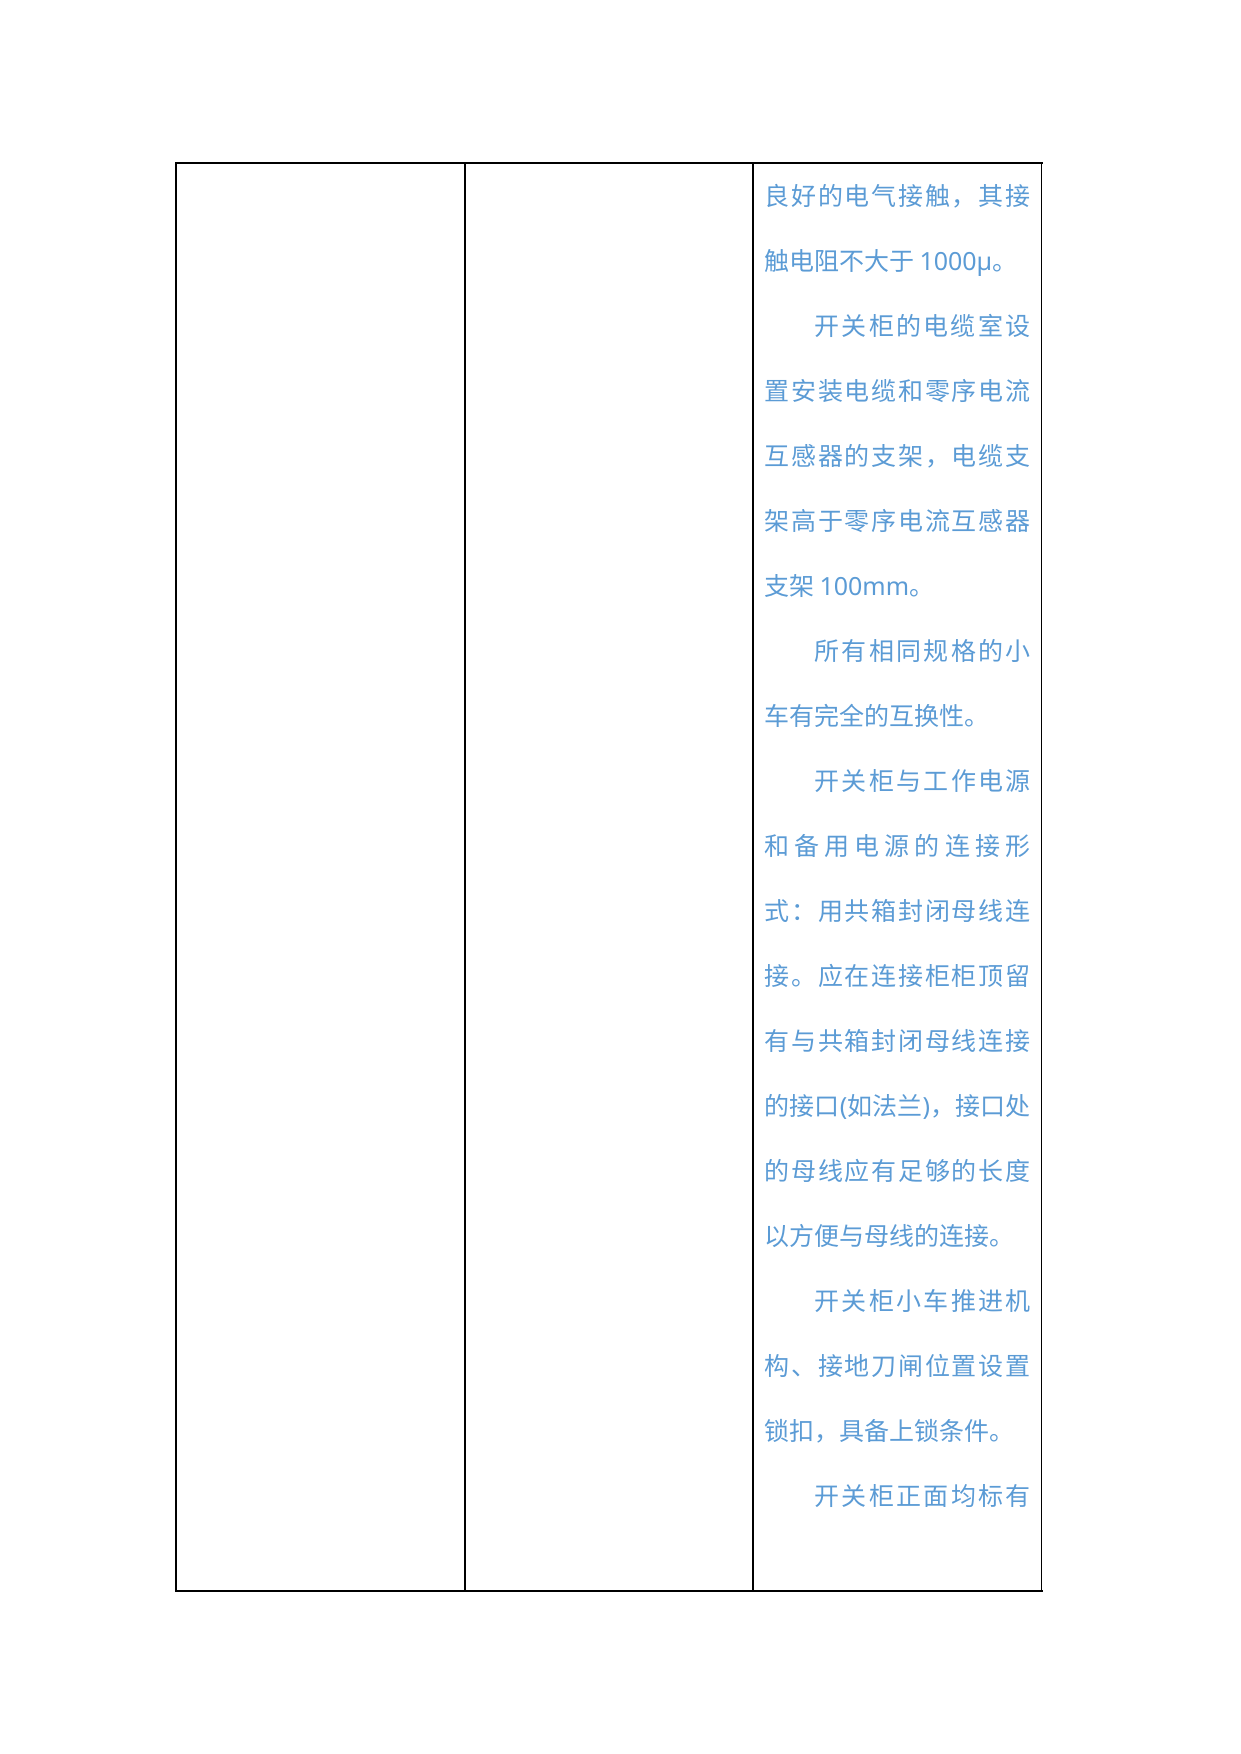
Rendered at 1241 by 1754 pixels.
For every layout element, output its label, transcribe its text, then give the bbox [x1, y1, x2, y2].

table_cell [177, 164, 464, 1590]
table_cell 1 [466, 164, 752, 1590]
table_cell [754, 164, 1041, 1590]
